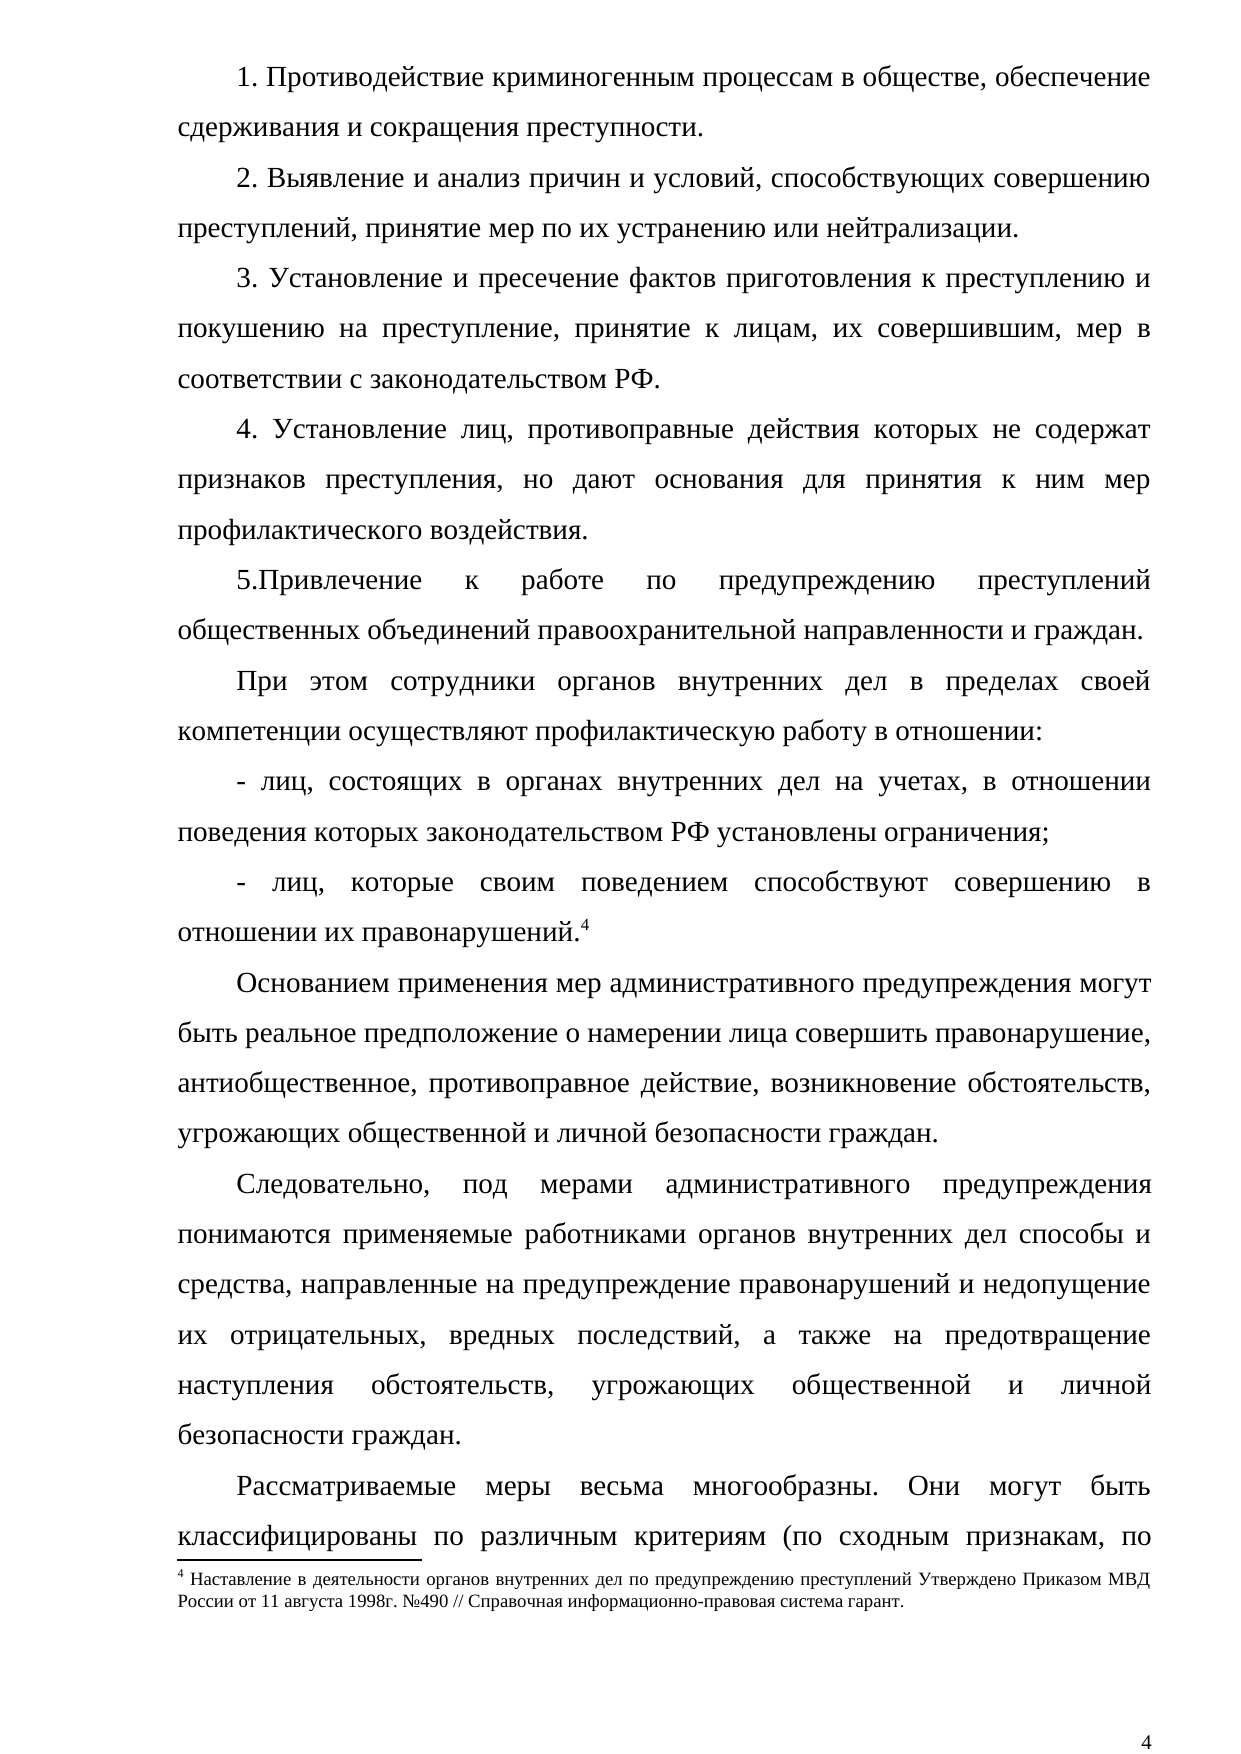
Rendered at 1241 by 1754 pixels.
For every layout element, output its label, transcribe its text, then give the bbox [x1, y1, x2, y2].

text 1. Противодействие криминогенным процессам в обществе, обеспечение сдерживания и сокращения преступности. [177, 59, 1152, 143]
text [177, 1468, 1152, 1552]
text 2. Выявление и анализ причин и условий, способствующих совершению преступлений, принятие мер по их устранению или нейтрализации. [177, 160, 1152, 243]
text Основанием применения мер административного предупреждения могут быть реальное предположение о намерении лица совершить правонарушение, антиобщественное, противоправное действие, возникновение обстоятельств, угрожающих общественной и личной безопасности граждан. [177, 965, 1152, 1149]
text - лиц, состоящих в органах внутренних дел на учетах, в отношении поведения которых законодательством РФ установлены ограничения; [177, 763, 1152, 847]
text 4. Установление лиц, противоправные действия которых не содержат признаков преступления, но дают основания для принятия к ним мер профилактического воздействия. [177, 411, 1152, 545]
text 5.Привлечение к работе по предупреждению преступлений общественных объединений правоохранительной направленности и граждан. [177, 562, 1152, 646]
text - лиц, которые своим поведением способствуют совершению в отношении их правонарушений. [177, 864, 1152, 948]
text 3. Установление и пресечение фактов приготовления к преступлению и покушению на преступление, принятие к лицам, их совершившим, мер в соответствии с законодательством РФ. [177, 260, 1152, 394]
text Следовательно, под мерами административного предупреждения понимаются применяемые работниками органов внутренних дел способы и средства, направленные на предупреждение правонарушений и недопущение их отрицательных, вредных последствий, а также на предотвращение наступления обстоятельств, угрожающих общественной и личной безопасности граждан. [177, 1166, 1152, 1451]
text При этом сотрудники органов внутренних дел в пределах своей компетенции осуществляют профилактическую работу в отношении: [177, 663, 1152, 747]
